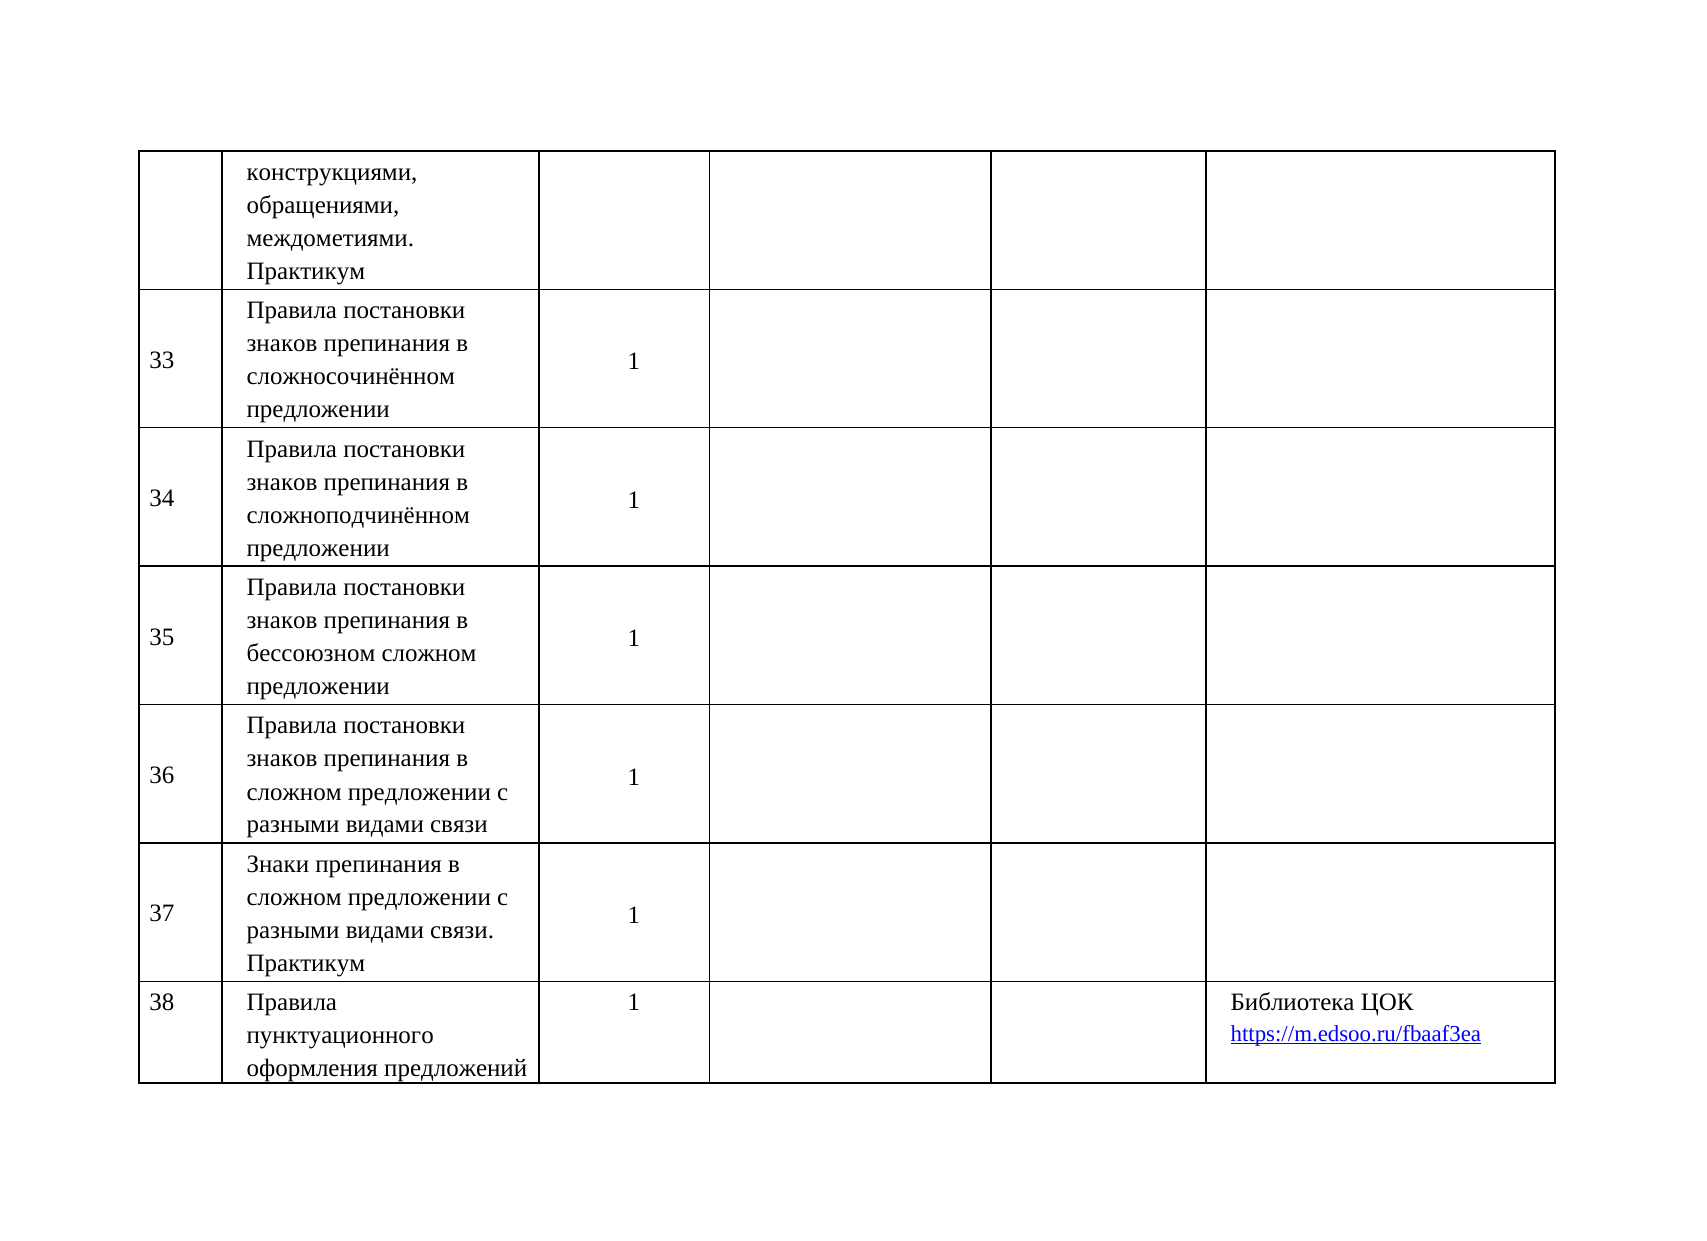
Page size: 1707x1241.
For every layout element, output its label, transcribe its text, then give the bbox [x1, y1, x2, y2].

table_cell 1 [540, 428, 709, 565]
table_cell [992, 290, 1205, 427]
table_cell [1207, 428, 1554, 565]
table_cell [1207, 290, 1554, 427]
table_cell 35 [140, 567, 221, 704]
table_cell [710, 982, 990, 1082]
table_cell Правила постановки знаков препинания в сложносочинённом предложении [223, 290, 538, 427]
table_cell Знаки препинания в сложном предложении с разными видами связи. Практикум [223, 844, 538, 981]
table_cell [1207, 567, 1554, 704]
table_cell [710, 705, 990, 842]
table_cell [710, 290, 990, 427]
table_cell 34 [140, 428, 221, 565]
table_cell 1 [540, 152, 709, 288]
table_cell [710, 428, 990, 565]
table_cell [1207, 152, 1554, 288]
table_cell [1207, 844, 1554, 981]
table_cell 1 [540, 290, 709, 427]
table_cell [1207, 982, 1554, 1082]
table_cell Правила постановки знаков препинания в бессоюзном сложном предложении [223, 567, 538, 704]
table_cell [992, 844, 1205, 981]
table_cell [710, 567, 990, 704]
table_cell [223, 152, 538, 288]
table_cell 36 [140, 705, 221, 842]
table_cell [992, 428, 1205, 565]
table_cell Правила постановки знаков препинания в сложном предложении с разными видами связи [223, 705, 538, 842]
table_cell Правила постановки знаков препинания в сложноподчинённом предложении [223, 428, 538, 565]
table_cell [992, 982, 1205, 1082]
table_cell [992, 152, 1205, 288]
table_cell 32 [140, 152, 221, 288]
table_cell 38 [140, 982, 221, 1082]
table_cell [1207, 705, 1554, 842]
table_cell 1 [540, 844, 709, 981]
table_cell 1 [540, 705, 709, 842]
table_cell 1 [540, 567, 709, 704]
table_cell [710, 844, 990, 981]
table_cell [710, 152, 990, 288]
table_cell 1 [540, 982, 709, 1082]
table_cell [992, 567, 1205, 704]
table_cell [223, 982, 538, 1082]
table_cell 37 [140, 844, 221, 981]
table_cell 33 [140, 290, 221, 427]
table_cell [992, 705, 1205, 842]
